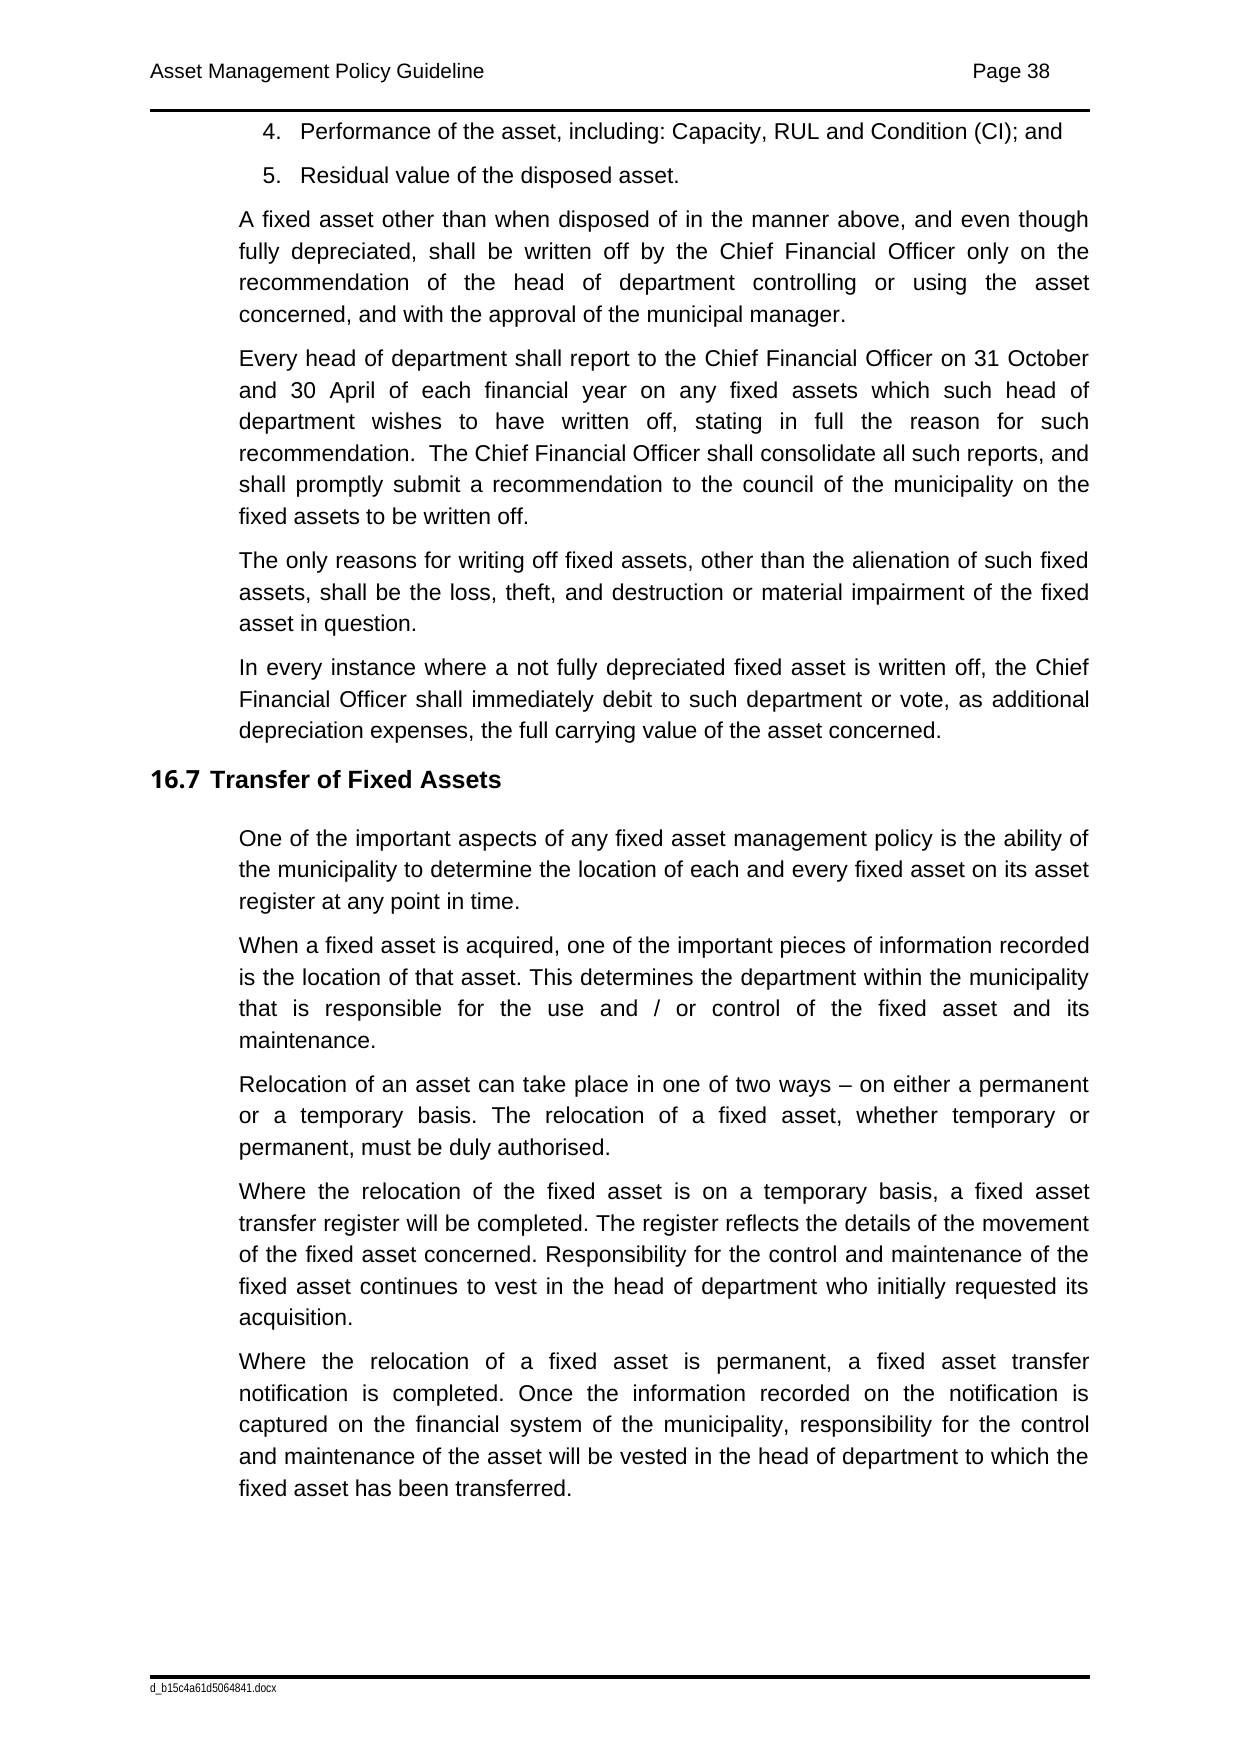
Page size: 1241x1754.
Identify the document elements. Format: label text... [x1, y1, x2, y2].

text Where the relocation of the fixed asset is on a temporary basis, a fixed asset transfer register will be completed. The register reflects the details of the movement of the fixed asset concerned. Responsibility for the control and maintenance of the fixed asset continues to vest in the head of department who initially requested its acquisition. [239, 1178, 1090, 1331]
text When a fixed asset is acquired, one of the important pieces of information recorded is the location of that asset. This determines the department within the municipality that is responsible for the use and / or control of the fixed asset and its maintenance. [239, 932, 1090, 1053]
text Relocation of an asset can take place in one of two ways – on either a permanent or a temporary basis. The relocation of a fixed asset, whether temporary or permanent, must be duly authorised. [239, 1071, 1090, 1160]
text One of the important aspects of any fixed asset management policy is the ability of the municipality to determine the location of each and every fixed asset on its asset register at any point in time. [239, 825, 1090, 914]
text Where the relocation of a fixed asset is permanent, a fixed asset transfer notification is completed. Once the information recorded on the notification is captured on the financial system of the municipality, responsibility for the control and maintenance of the asset will be vested in the head of department to which the fixed asset has been transferred. [239, 1348, 1090, 1501]
text The only reasons for writing off fixed assets, other than the alienation of such fixed assets, shall be the loss, theft, and destruction or material impairment of the fixed asset in question. [239, 547, 1090, 636]
text Every head of department shall report to the Chief Financial Officer on 31 October and 30 April of each financial year on any fixed assets which such head of department wishes to have written off, stating in full the reason for such recommendation. The Chief Financial Officer shall consolidate all such reports, and shall promptly submit a recommendation to the council of the municipality on the fixed assets to be written off. [239, 345, 1090, 529]
subtitle Transfer of Fixed Assets [150, 761, 1090, 795]
text In every instance where a not fully depreciated fixed asset is written off, the Chief Financial Officer shall immediately debit to such department or vote, as additional depreciation expenses, the full carrying value of the asset concerned. [239, 654, 1090, 743]
list Residual value of the disposed asset. [262, 162, 1090, 188]
list Performance of the asset, including: Capacity, RUL and Condition (CI); and [262, 118, 1090, 144]
text A fixed asset other than when disposed of in the manner above, and even though fully depreciated, shall be written off by the Chief Financial Officer only on the recommendation of the head of department controlling or using the asset concerned, and with the approval of the municipal manager. [239, 206, 1090, 327]
